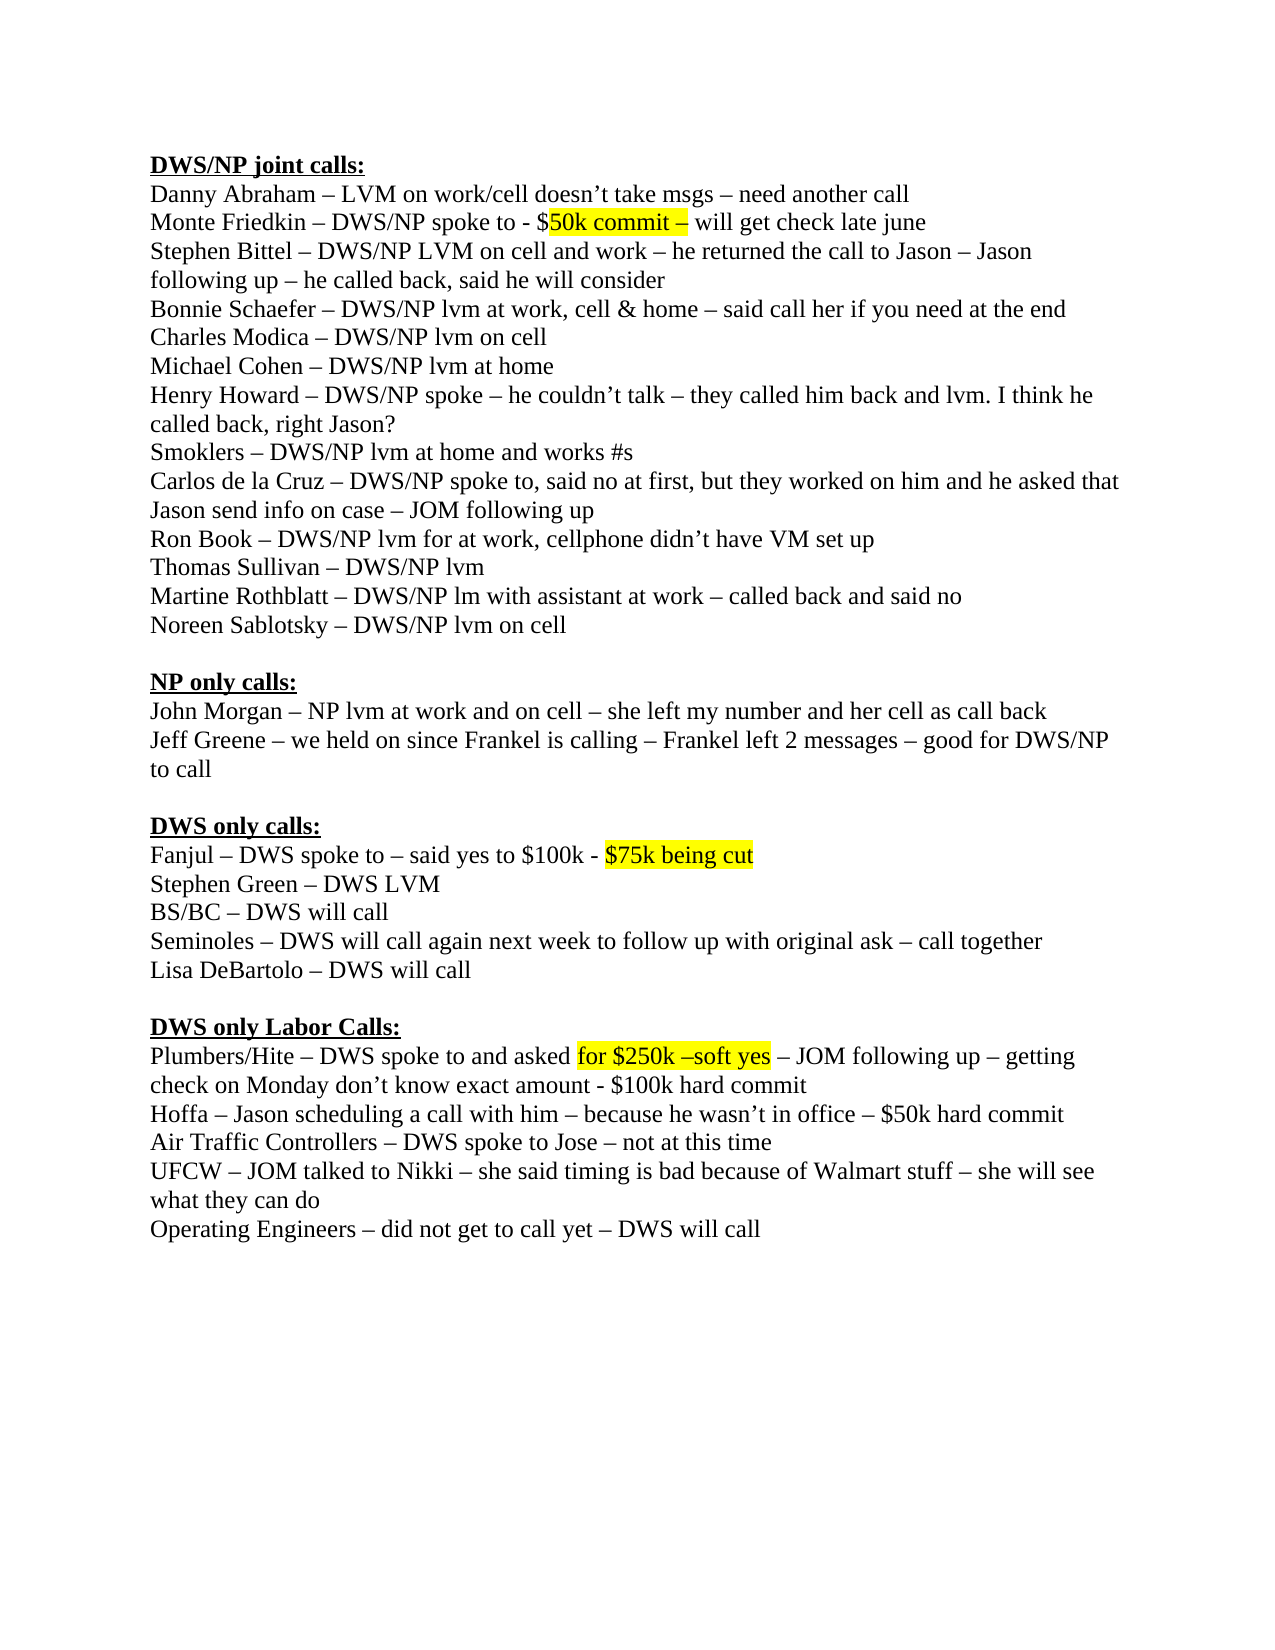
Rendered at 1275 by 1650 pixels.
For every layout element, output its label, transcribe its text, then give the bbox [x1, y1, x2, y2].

text DWS/NP joint calls: Danny Abraham – LVM on work/cell doesn’t take msgs – need another call Monte Friedkin – DWS/NP spoke to - $50k commit – will get check late june Stephen Bittel – DWS/NP LVM on cell and work – he returned the call to Jason – Jason following up – he called back, said he will consider Bonnie Schaefer – DWS/NP lvm at work, cell & home – said call her if you need at the end Charles Modica – DWS/NP lvm on cell Michael Cohen – DWS/NP lvm at home Henry Howard – DWS/NP spoke – he couldn’t talk – they called him back and lvm. I think he called back, right Jason? Smoklers – DWS/NP lvm at home and works #s Carlos de la Cruz – DWS/NP spoke to, said no at first, but they worked on him and he asked that Jason send info on case – JOM following up Ron Book – DWS/NP lvm for at work, cellphone didn’t have VM set up Thomas Sullivan – DWS/NP lvm Martine Rothblatt – DWS/NP lm with assistant at work – called back and said no Noreen Sablotsky – DWS/NP lvm on cell NP only calls: John Morgan – NP lvm at work and on cell – she left my number and her cell as call back Jeff Greene – we held on since Frankel is calling – Frankel left 2 messages – good for DWS/NP to call [150, 150, 1125, 782]
text DWS only calls: Fanjul – DWS spoke to – said yes to $100k - $75k being cut Stephen Green – DWS LVM BS/BC – DWS will call Seminoles – DWS will call again next week to follow up with original ask – call together Lisa DeBartolo – DWS will call DWS only Labor Calls: Plumbers/Hite – DWS spoke to and asked for $250k –soft yes – JOM following up – getting check on Monday don’t know exact amount - $100k hard commit Hoffa – Jason scheduling a call with him – because he wasn’t in office – $50k hard commit [150, 782, 1125, 1127]
text Air Traffic Controllers – DWS spoke to Jose – not at this time UFCW – JOM talked to Nikki – she said timing is bad because of Walmart stuff – she will see what they can do Operating Engineers – did not get to call yet – DWS will call [150, 1127, 1125, 1300]
